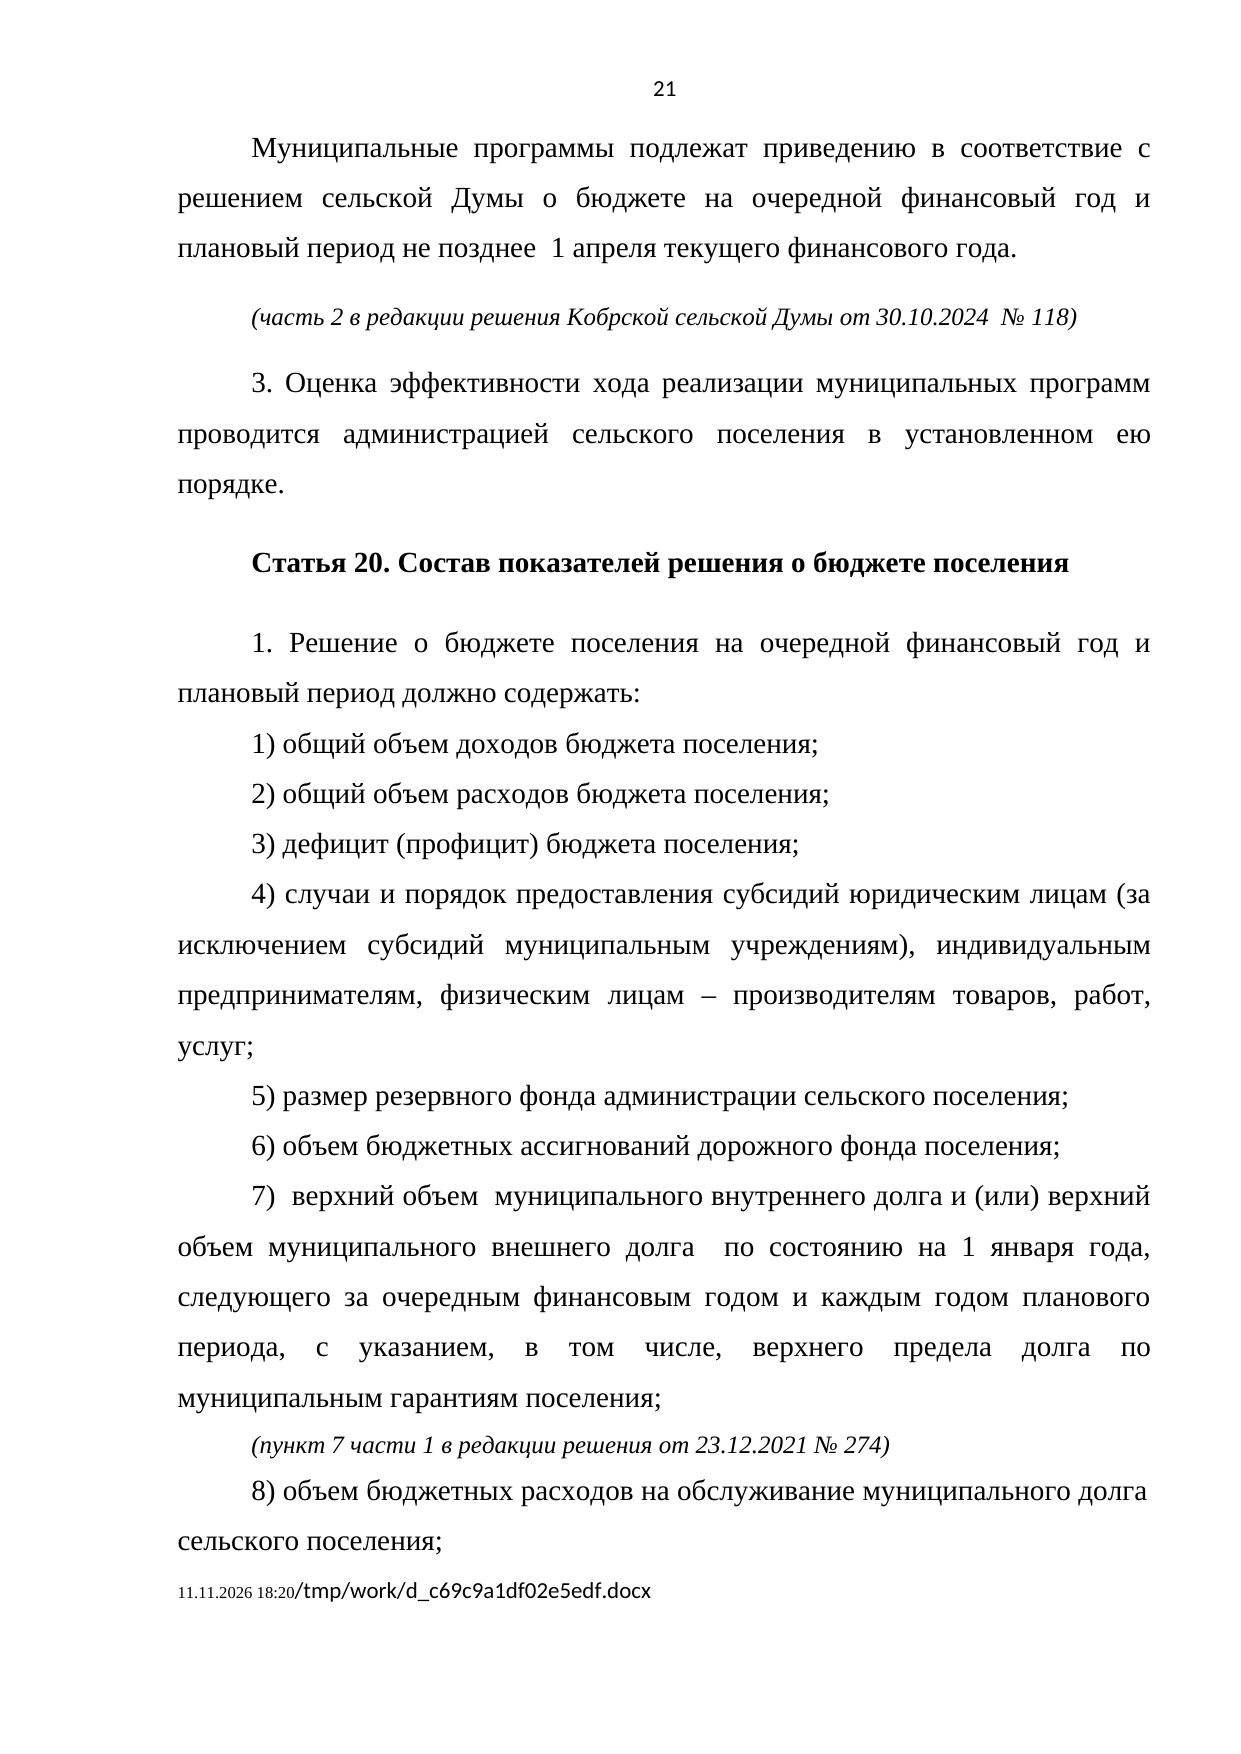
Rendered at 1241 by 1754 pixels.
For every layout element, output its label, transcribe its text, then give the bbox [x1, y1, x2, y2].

text Муниципальные программы подлежат приведению в соответствие с решением сельской Думы о бюджете на очередной финансовый год и плановый период не позднее 1 апреля текущего финансового года. [177, 130, 1152, 264]
text 6) объем бюджетных ассигнований дорожного фонда поселения; [177, 1128, 1152, 1162]
text 3) дефицит (профицит) бюджета поселения; [177, 826, 1152, 860]
text 4) случаи и порядок предоставления субсидий юридическим лицам (за исключением субсидий муниципальным учреждениям), индивидуальным предпринимателям, физическим лицам – производителям товаров, работ, услуг; [177, 877, 1152, 1061]
text 2) общий объем расходов бюджета поселения; [177, 776, 1152, 809]
text 8) объем бюджетных расходов на обслуживание муниципального долга сельского поселения; [177, 1473, 1148, 1557]
text 1) общий объем доходов бюджета поселения; [177, 726, 1152, 759]
text 7) верхний объем муниципального внутреннего долга и (или) верхний объем муниципального внешнего долга по состоянию на 1 января года, следующего за очередным финансовым годом и каждым годом планового периода, с указанием, в том числе, верхнего предела долга по муниципальным гарантиям поселения; [177, 1178, 1152, 1413]
text (часть 2 в редакции решения Кобрской сельской Думы от 30.10.2024 № 118) [177, 302, 1152, 330]
text Статья 20. Состав показателей решения о бюджете поселения [177, 546, 1152, 579]
text 5) размер резервного фонда администрации сельского поселения; [177, 1078, 1152, 1111]
text 1. Решение о бюджете поселения на очередной финансовый год и плановый период должно содержать: [177, 625, 1152, 709]
text 3. Оценка эффективности хода реализации муниципальных программ проводится администрацией сельского поселения в установленном ею порядке. [177, 366, 1152, 500]
text (пункт 7 части 1 в редакции решения от 23.12.2021 № 274) [177, 1430, 1152, 1459]
